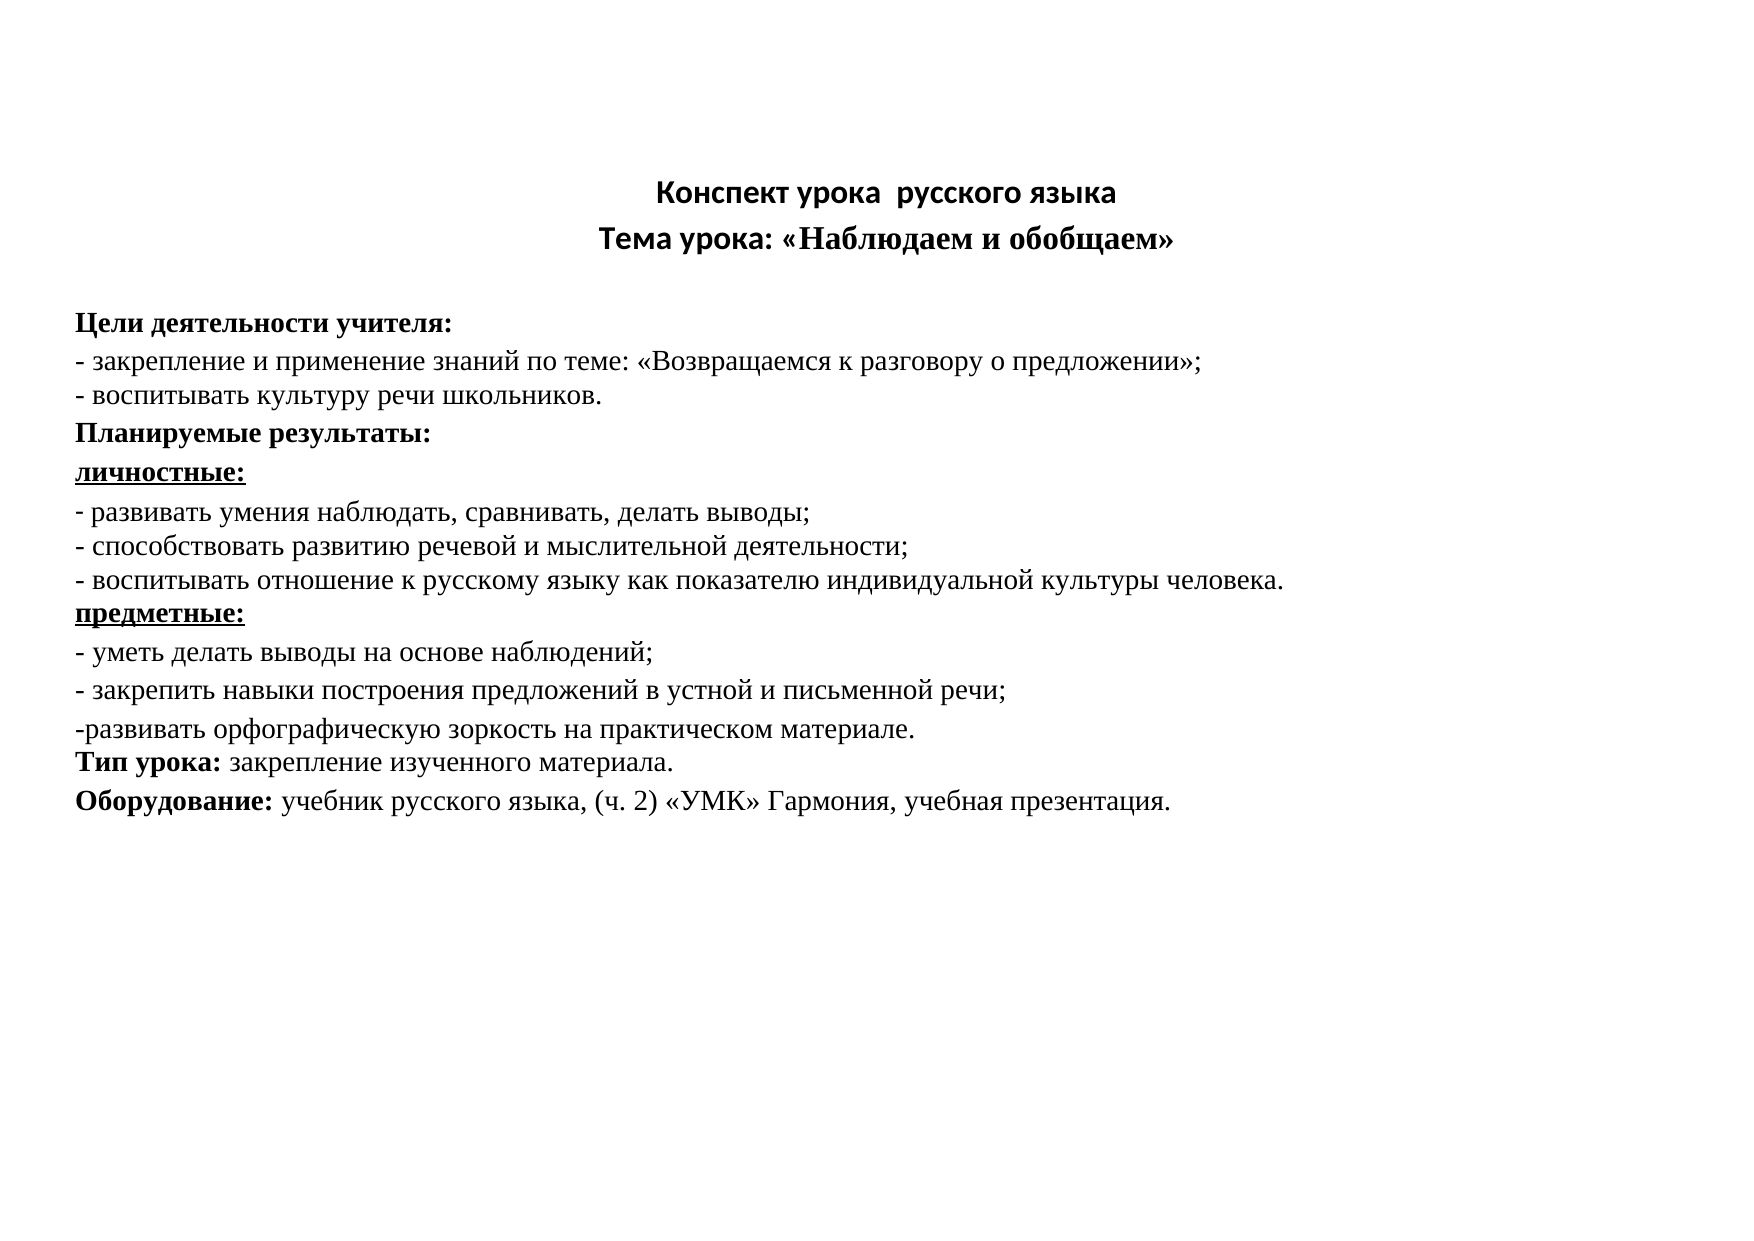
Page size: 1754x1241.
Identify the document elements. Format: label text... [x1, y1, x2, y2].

text личностные: [75, 454, 1698, 488]
text - закрепить навыки построения предложений в устной и письменной речи; [75, 672, 1698, 706]
text - способствовать развитию речевой и мыслительной деятельности; [75, 528, 1698, 562]
text - воспитывать отношение к русскому языку как показателю индивидуальной культуры человека. [75, 562, 1698, 595]
text Планируемые результаты: [75, 416, 1698, 449]
text Тип урока: закрепление изученного материала. [75, 744, 1698, 778]
text Цели деятельности учителя: [75, 305, 1698, 338]
text - воспитывать культуру речи школьников. [75, 377, 1698, 411]
text предметные: [75, 595, 1698, 629]
text - развивать умения наблюдать, сравнивать, делать выводы; [91, 493, 1698, 528]
text Тема урока: «Наблюдаем и обобщаем» [75, 217, 1698, 258]
text - уметь делать выводы на основе наблюдений; [75, 634, 1698, 667]
text - закрепление и применение знаний по теме: «Возвращаемся к разговору о предложении»; [75, 343, 1698, 377]
text Конспект урока русского языка [75, 171, 1698, 211]
text Оборудование: учебник русского языка, (ч. 2) «УМК» Гармония, учебная презентация. [75, 783, 1698, 817]
text -развивать орфографическую зоркость на практическом материале. [75, 711, 1698, 744]
